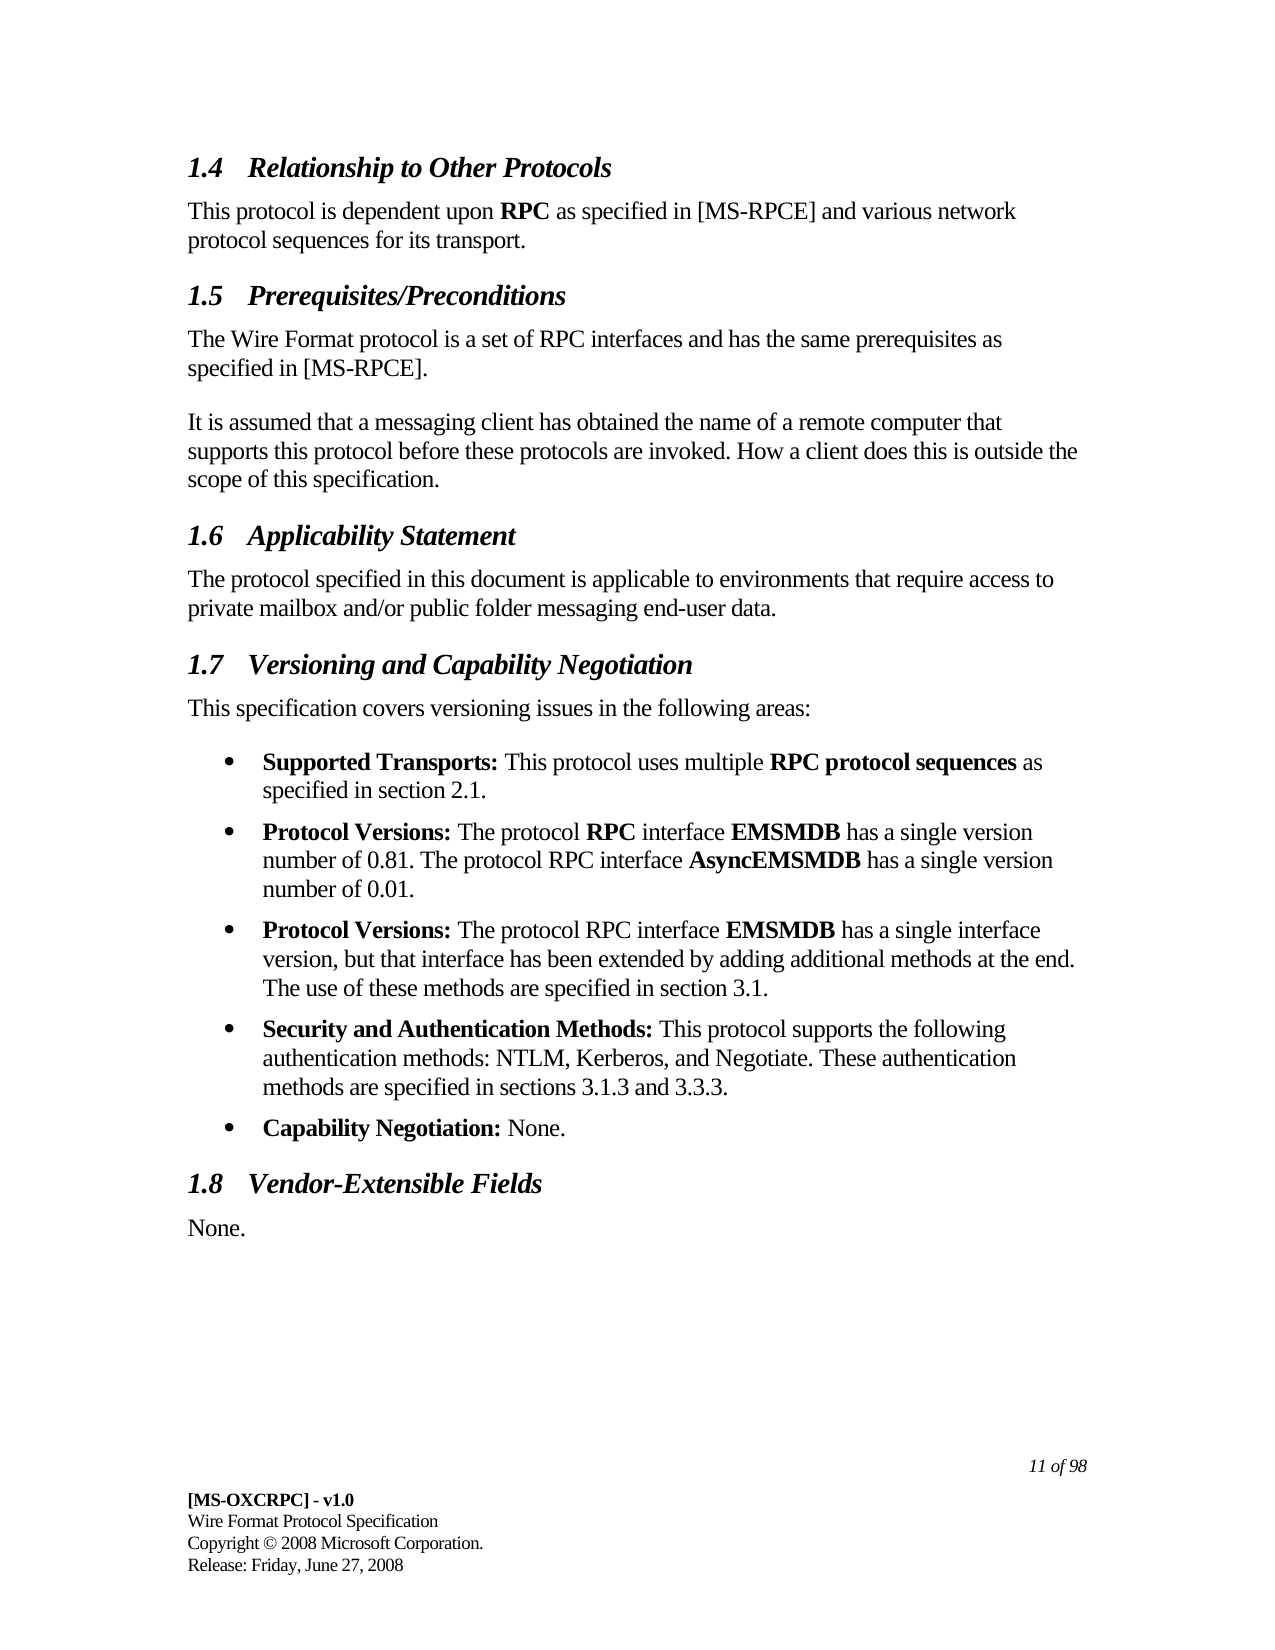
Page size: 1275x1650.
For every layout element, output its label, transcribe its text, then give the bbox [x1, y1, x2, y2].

text The protocol specified in this document is applicable to environments that require access to private mailbox and/or public folder messaging end-user data. [187, 564, 1087, 622]
list Security and Authentication Methods: This protocol supports the following authentication methods: NTLM, Kerberos, and Negotiate. These authentication methods are specified in sections 3.1.3 and 3.3.3. [225, 1014, 1087, 1100]
list Capability Negotiation: None. [225, 1113, 1087, 1142]
list Supported Transports: This protocol uses multiple RPC protocol sequences as specified in section 2.1. [225, 747, 1087, 804]
subtitle Vendor-Extensible Fields [187, 1167, 1087, 1200]
list Protocol Versions: The protocol RPC interface EMSMDB has a single version number of 0.81. The protocol RPC interface AsyncEMSMDB has a single version number of 0.01. [225, 817, 1087, 903]
text This protocol is dependent upon RPC as specified in [MS-RPCE] and various network protocol sequences for its transport. [187, 196, 1087, 253]
subtitle Versioning and Capability Negotiation [187, 647, 1087, 680]
list Protocol Versions: The protocol RPC interface EMSMDB has a single interface version, but that interface has been extended by adding additional methods at the end. The use of these methods are specified in section 3.1. [225, 915, 1087, 1002]
text None. [187, 1213, 1087, 1241]
subtitle Relationship to Other Protocols [187, 150, 1087, 183]
subtitle Applicability Statement [187, 518, 1087, 552]
subtitle Prerequisites/Preconditions [187, 278, 1087, 312]
text This specification covers versioning issues in the following areas: [187, 693, 1087, 722]
text It is assumed that a messaging client has obtained the name of a remote computer that supports this protocol before these protocols are invoked. How a client does this is outside the scope of this specification. [187, 407, 1087, 493]
text The Wire Format protocol is a set of RPC interfaces and has the same prerequisites as specified in [MS-RPCE]. [187, 324, 1087, 382]
